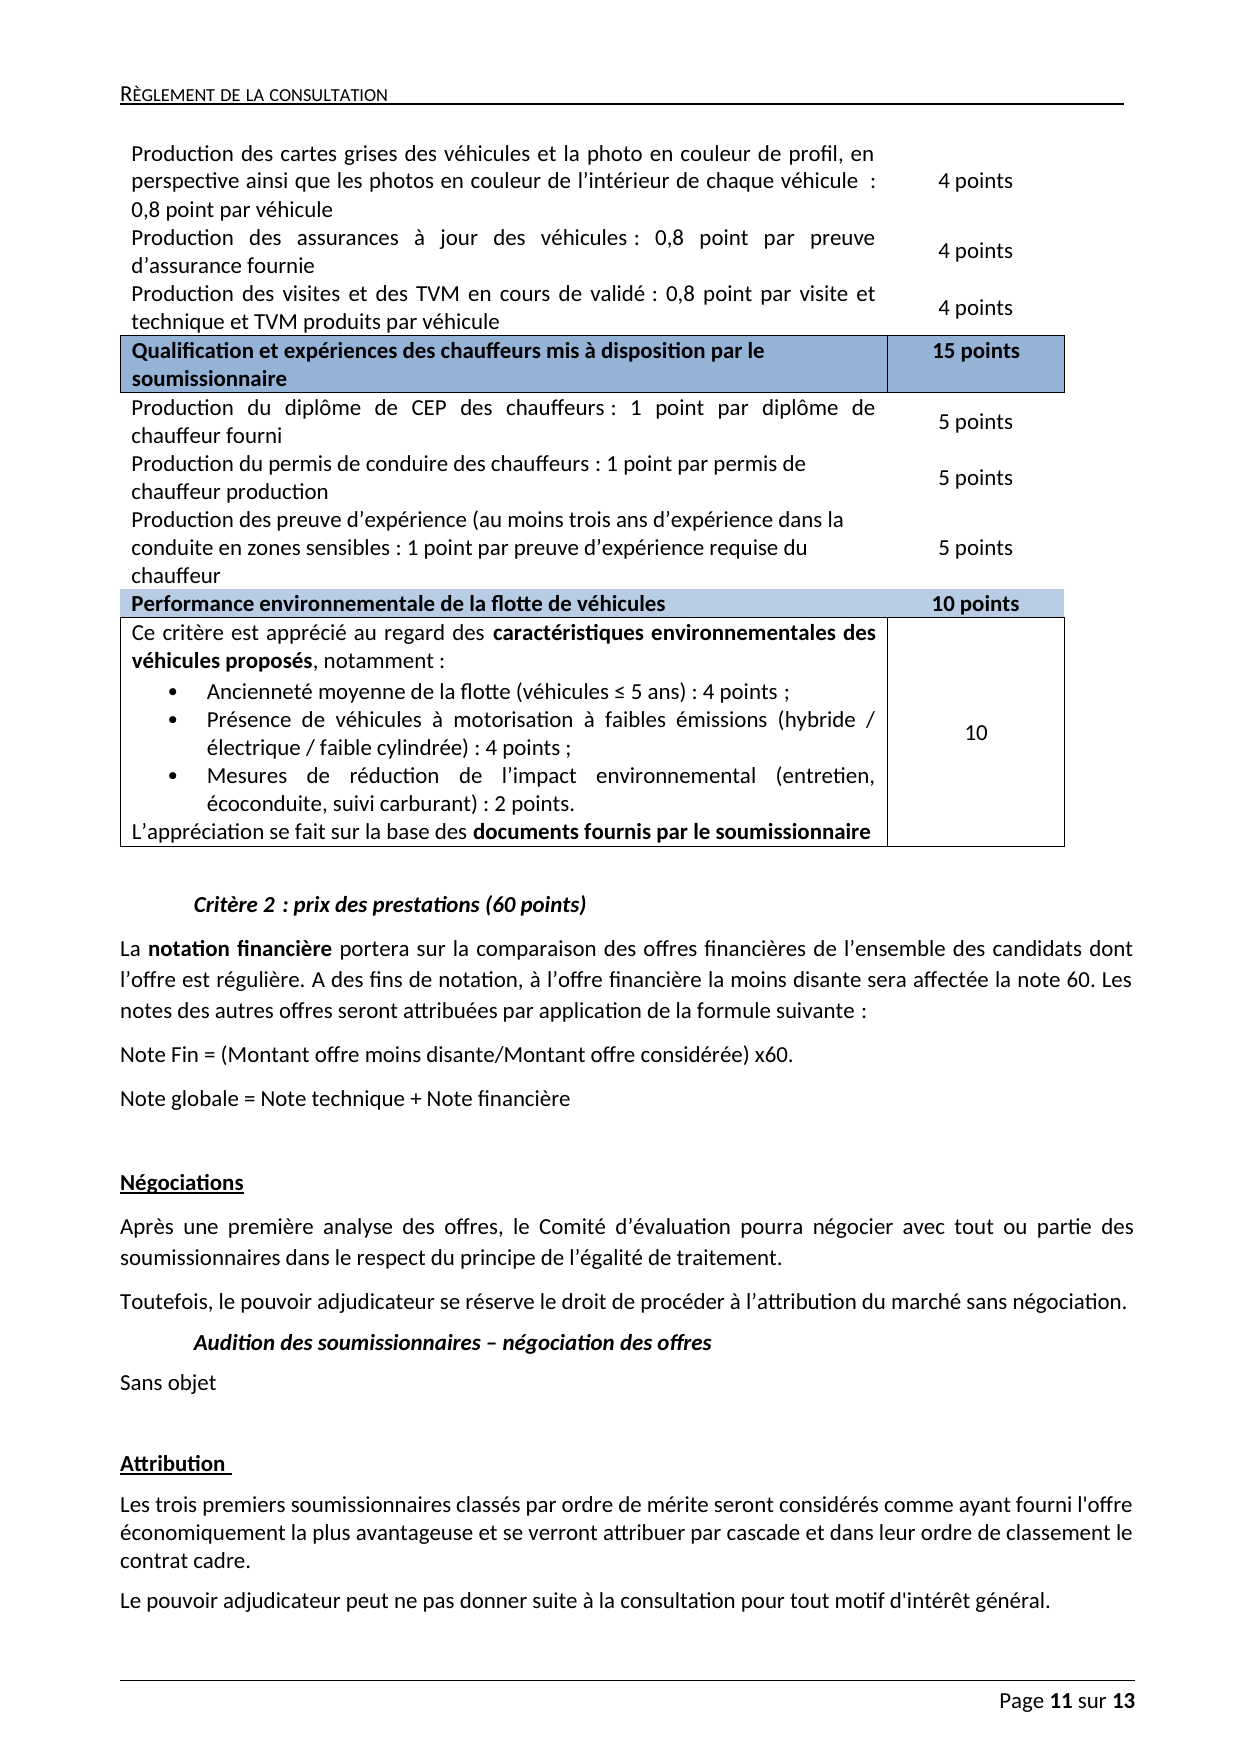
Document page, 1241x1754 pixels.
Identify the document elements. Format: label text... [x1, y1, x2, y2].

table_cell 5 points [887, 449, 1064, 505]
table_header Ce critère est apprécié au regard des caractéristiques environnementales des véhicules proposés, notamment : Ancienneté moyenne de la flotte (véhicules ≤ 5 ans) : 4 points ; Présence de véhicules à motorisation à faibles émissions (hybride / électrique / faible cylindrée) : 4 points ; Mesures de réduction de l’impact environnemental (entretien, écoconduite, suivi carburant) : 2 points. L’appréciation se fait sur la base des documents fournis par le soumissionnaire [121, 618, 887, 846]
table_cell Production des preuve d’expérience (au moins trois ans d’expérience dans la conduite en zones sensibles : 1 point par preuve d’expérience requise du chauffeur [120, 505, 887, 589]
subtitle Critère 2 : prix des prestations (60 points) [194, 890, 1135, 918]
table_header 4 points [887, 139, 1064, 223]
text Toutefois, le pouvoir adjudicateur se réserve le droit de procéder à l’attribution du marché sans négociation. [120, 1284, 1135, 1315]
table_cell 4 points [887, 279, 1064, 335]
table_cell 10 points [887, 589, 1064, 617]
table_header 15 points [888, 336, 1064, 392]
text Après une première analyse des offres, le Comité d’évaluation pourra négocier avec tout ou partie des soumissionnaires dans le respect du principe de l’égalité de traitement. [120, 1209, 1135, 1271]
text La notation financière portera sur la comparaison des offres financières de l’ensemble des candidats dont l’offre est régulière. A des fins de notation, à l’offre financière la moins disante sera affectée la note 60. Les notes des autres offres seront attribuées par application de la formule suivante : [120, 931, 1135, 1024]
table_header 10 [888, 618, 1064, 846]
table_cell Performance environnementale de la flotte de véhicules [120, 589, 887, 617]
text Les trois premiers soumissionnaires classés par ordre de mérite seront considérés comme ayant fourni l'offre économiquement la plus avantageuse et se verront attribuer par cascade et dans leur ordre de classement le contrat cadre. [120, 1490, 1135, 1574]
table_cell 4 points [887, 223, 1064, 279]
text Note Fin = (Montant offre moins disante/Montant offre considérée) x60. [120, 1037, 1135, 1068]
subtitle Négociations [120, 1168, 1135, 1196]
table_header Production des cartes grises des véhicules et la photo en couleur de profil, en perspective ainsi que les photos en couleur de l’intérieur de chaque véhicule : 0,8 point par véhicule [120, 139, 887, 223]
table_cell Production des visites et des TVM en cours de validé : 0,8 point par visite et technique et TVM produits par véhicule [120, 279, 887, 335]
text Sans objet [120, 1368, 1135, 1396]
table_cell Production du permis de conduire des chauffeurs : 1 point par permis de chauffeur production [120, 449, 887, 505]
text Le pouvoir adjudicateur peut ne pas donner suite à la consultation pour tout motif d'intérêt général. [120, 1586, 1135, 1614]
table_cell Production des assurances à jour des véhicules : 0,8 point par preuve d’assurance fournie [120, 223, 887, 279]
table_header Qualification et expériences des chauffeurs mis à disposition par le soumissionnaire [121, 336, 887, 392]
table_header 5 points [887, 393, 1064, 449]
subtitle Audition des soumissionnaires – négociation des offres [194, 1328, 1135, 1356]
table_header Production du diplôme de CEP des chauffeurs : 1 point par diplôme de chauffeur fourni [120, 393, 887, 449]
table_cell 5 points [887, 505, 1064, 589]
subtitle Attribution [120, 1449, 1135, 1477]
text Note globale = Note technique + Note financière [120, 1081, 1135, 1112]
